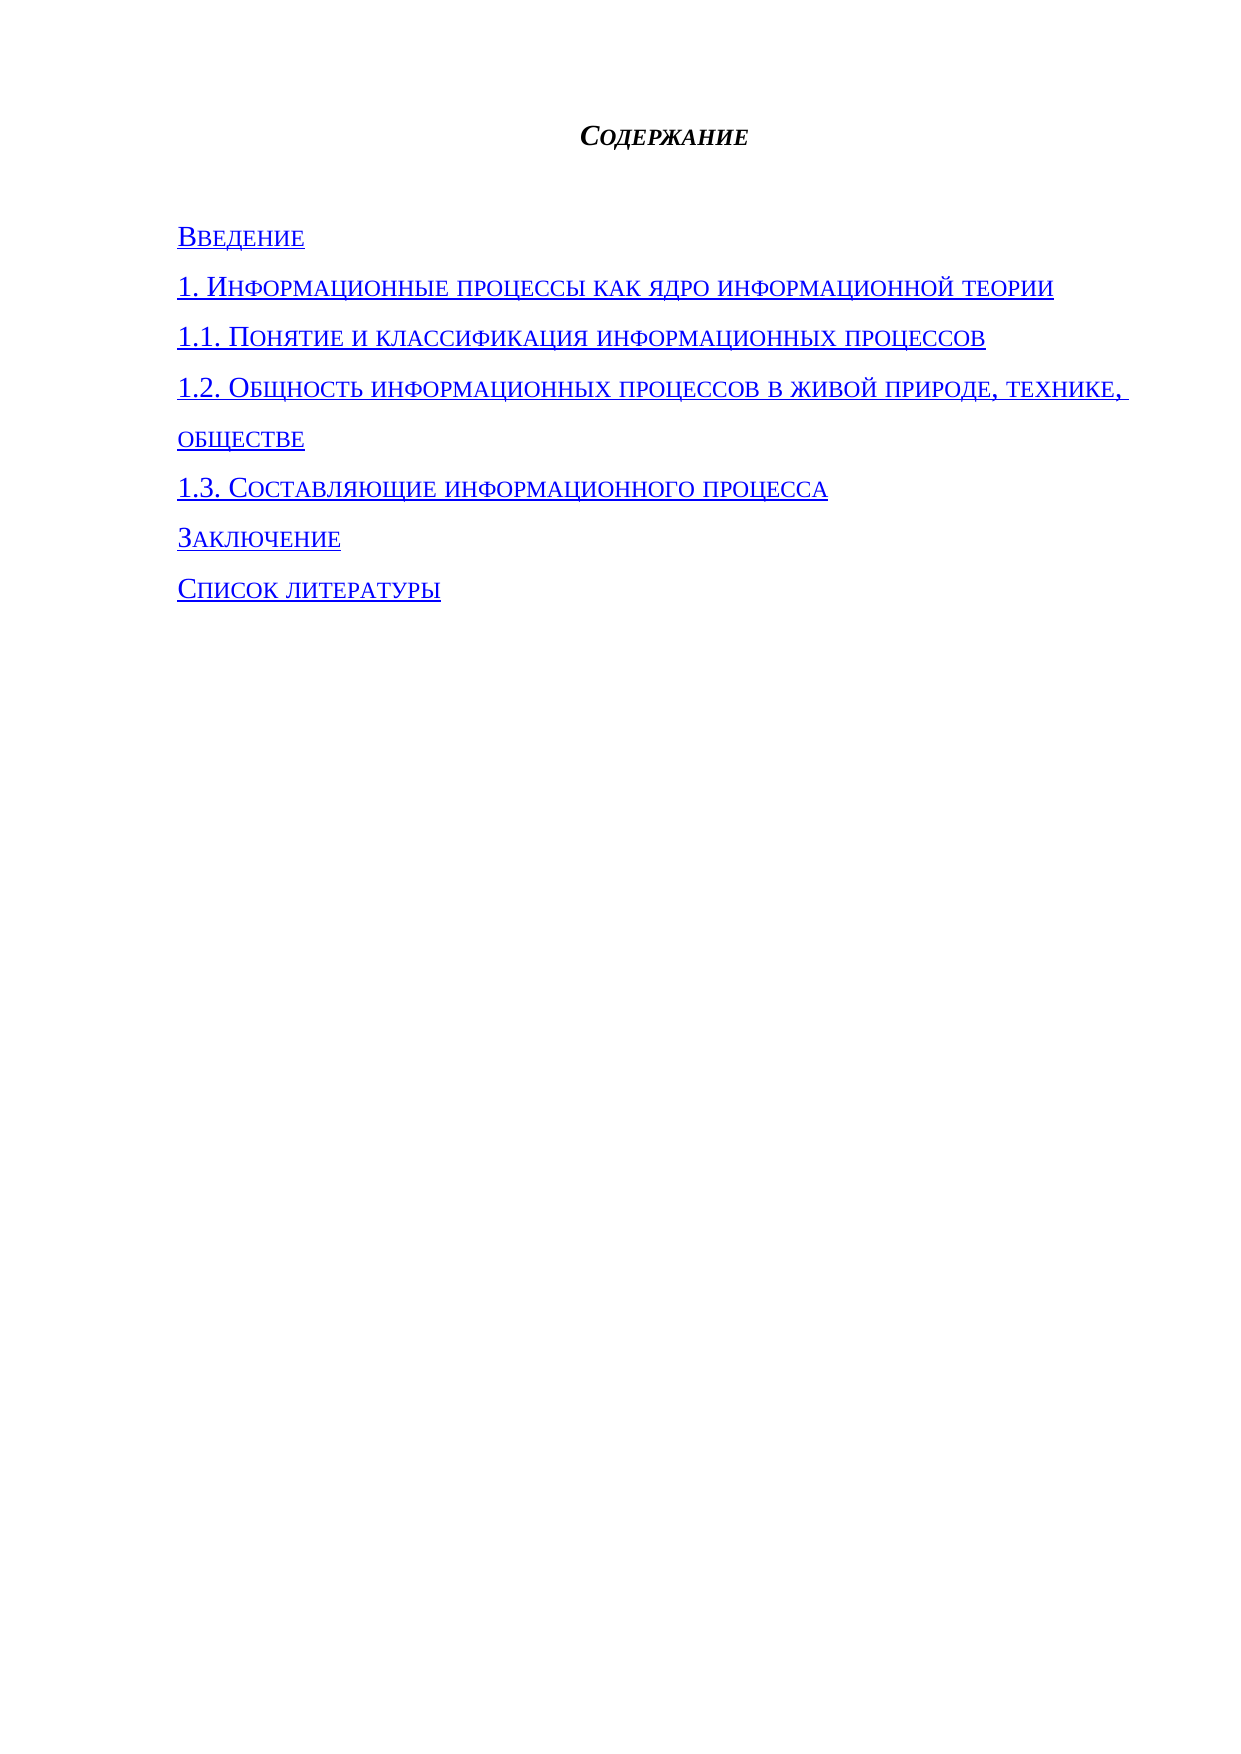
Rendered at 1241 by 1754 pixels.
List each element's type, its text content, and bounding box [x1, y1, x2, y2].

text Список литературы 17 [177, 571, 1152, 604]
text 1. Информационные процессы как ядро информационной теории 4 [177, 269, 1152, 303]
text 1.1. Понятие и классификация информационных процессов 4 [177, 319, 1152, 353]
text Введение 2 [177, 219, 1152, 252]
text 1.3. Составляющие информационного процесса 11 [177, 470, 1152, 504]
text Заключение 15 [177, 521, 1152, 554]
text 1.2. Общность информационных процессов в живой природе, технике, обществе 9 [177, 370, 1152, 453]
subtitle Содержание [177, 118, 1152, 152]
